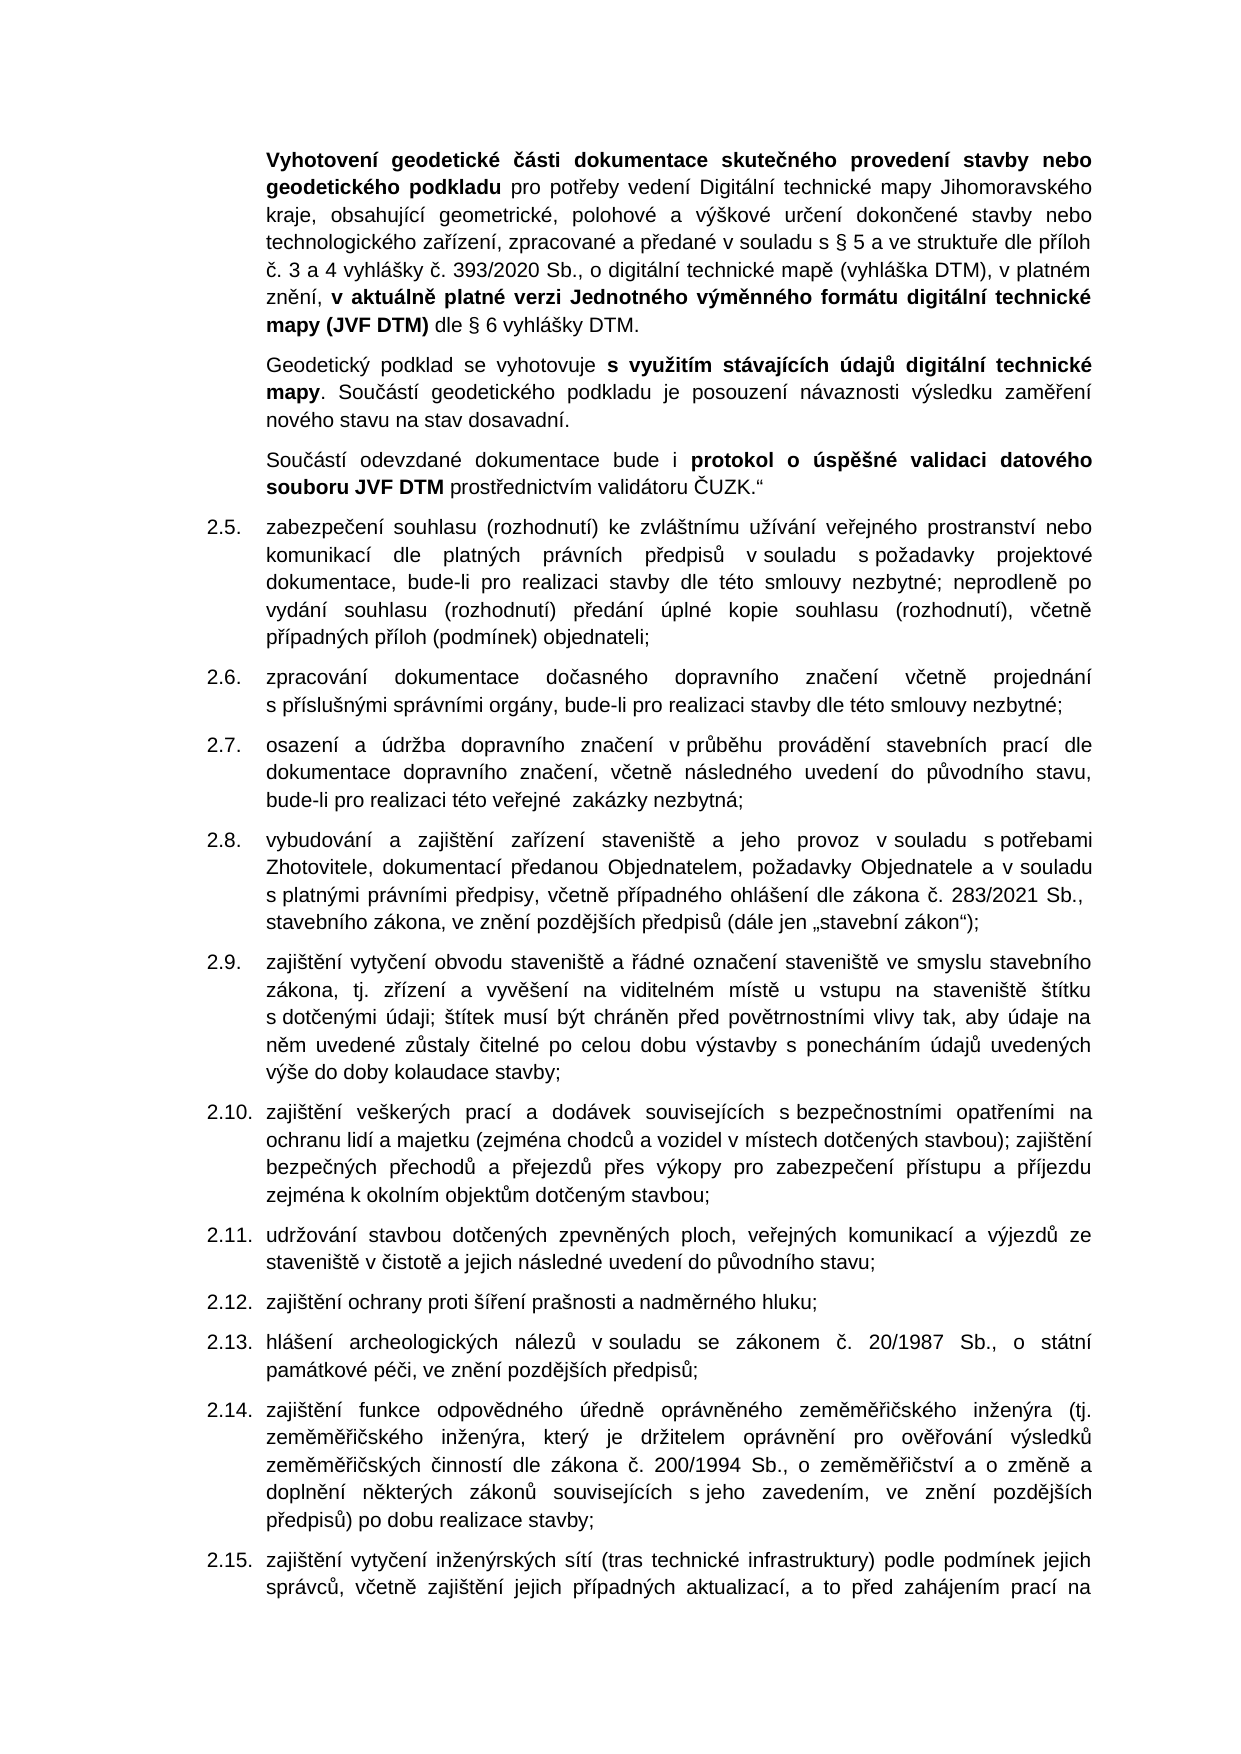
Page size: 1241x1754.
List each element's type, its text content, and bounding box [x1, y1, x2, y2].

list zabezpečení souhlasu (rozhodnutí) ke zvláštnímu užívání veřejného prostranství nebo komunikací dle platných právních předpisů v souladu s požadavky projektové dokumentace, bude-li pro realizaci stavby dle této smlouvy nezbytné; neprodleně po vydání souhlasu (rozhodnutí) předání úplné kopie souhlasu (rozhodnutí), včetně případných příloh (podmínek) objednateli; [207, 515, 1093, 649]
text Vyhotovení geodetické části dokumentace skutečného provedení stavby nebo geodetického podkladu pro potřeby vedení Digitální technické mapy Jihomoravského kraje, obsahující geometrické, polohové a výškové určení dokončené stavby nebo technologického zařízení, zpracované a předané v souladu s § 5 a ve struktuře dle příloh č. 3 a 4 vyhlášky č. 393/2020 Sb., o digitální technické mapě (vyhláška DTM), v platném znění, v aktuálně platné verzi Jednotného výměnného formátu digitální technické mapy (JVF DTM) dle § 6 vyhlášky DTM. [266, 148, 1093, 337]
list vybudování a zajištění zařízení staveniště a jeho provoz v souladu s potřebami Zhotovitele, dokumentací předanou Objednatelem, požadavky Objednatele a v souladu s platnými právními předpisy, včetně případného ohlášení dle zákona č. 283/2021 Sb., stavebního zákona, ve znění pozdějších předpisů (dále jen „stavební zákon“); [207, 828, 1093, 934]
text Geodetický podklad se vyhotovuje s využitím stávajících údajů digitální technické mapy. Součástí geodetického podkladu je posouzení návaznosti výsledku zaměření nového stavu na stav dosavadní. [266, 353, 1093, 432]
list zajištění veškerých prací a dodávek souvisejících s bezpečnostními opatřeními na ochranu lidí a majetku (zejména chodců a vozidel v místech dotčených stavbou); zajištění bezpečných přechodů a přejezdů přes výkopy pro zabezpečení přístupu a příjezdu zejména k okolním objektům dotčeným stavbou; [207, 1100, 1093, 1207]
list udržování stavbou dotčených zpevněných ploch, veřejných komunikací a výjezdů ze staveniště v čistotě a jejich následné uvedení do původního stavu; [207, 1223, 1093, 1274]
list zajištění funkce odpovědného úředně oprávněného zeměměřičského inženýra (tj. zeměměřičského inženýra, který je držitelem oprávnění pro ověřování výsledků zeměměřičských činností dle zákona č. 200/1994 Sb., o zeměměřičství a o změně a doplnění některých zákonů souvisejících s jeho zavedením, ve znění pozdějších předpisů) po dobu realizace stavby; [207, 1398, 1093, 1532]
text Součástí odevzdané dokumentace bude i protokol o úspěšné validaci datového souboru JVF DTM prostřednictvím validátoru ČUZK.“ [266, 448, 1093, 499]
list zajištění ochrany proti šíření prašnosti a nadměrného hluku; [207, 1290, 1093, 1314]
list zajištění vytyčení obvodu staveniště a řádné označení staveniště ve smyslu stavebního zákona, tj. zřízení a vyvěšení na viditelném místě u vstupu na staveniště štítku s dotčenými údaji; štítek musí být chráněn před povětrnostními vlivy tak, aby údaje na něm uvedené zůstaly čitelné po celou dobu výstavby s ponecháním údajů uvedených výše do doby kolaudace stavby; [207, 950, 1093, 1084]
list osazení a údržba dopravního značení v průběhu provádění stavebních prací dle dokumentace dopravního značení, včetně následného uvedení do původního stavu, bude-li pro realizaci této veřejné zakázky nezbytná; [207, 733, 1093, 812]
list zpracování dokumentace dočasného dopravního značení včetně projednání s příslušnými správními orgány, bude-li pro realizaci stavby dle této smlouvy nezbytné; [207, 665, 1093, 717]
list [207, 1548, 1093, 1599]
list hlášení archeologických nálezů v souladu se zákonem č. 20/1987 Sb., o státní památkové péči, ve znění pozdějších předpisů; [207, 1330, 1093, 1382]
